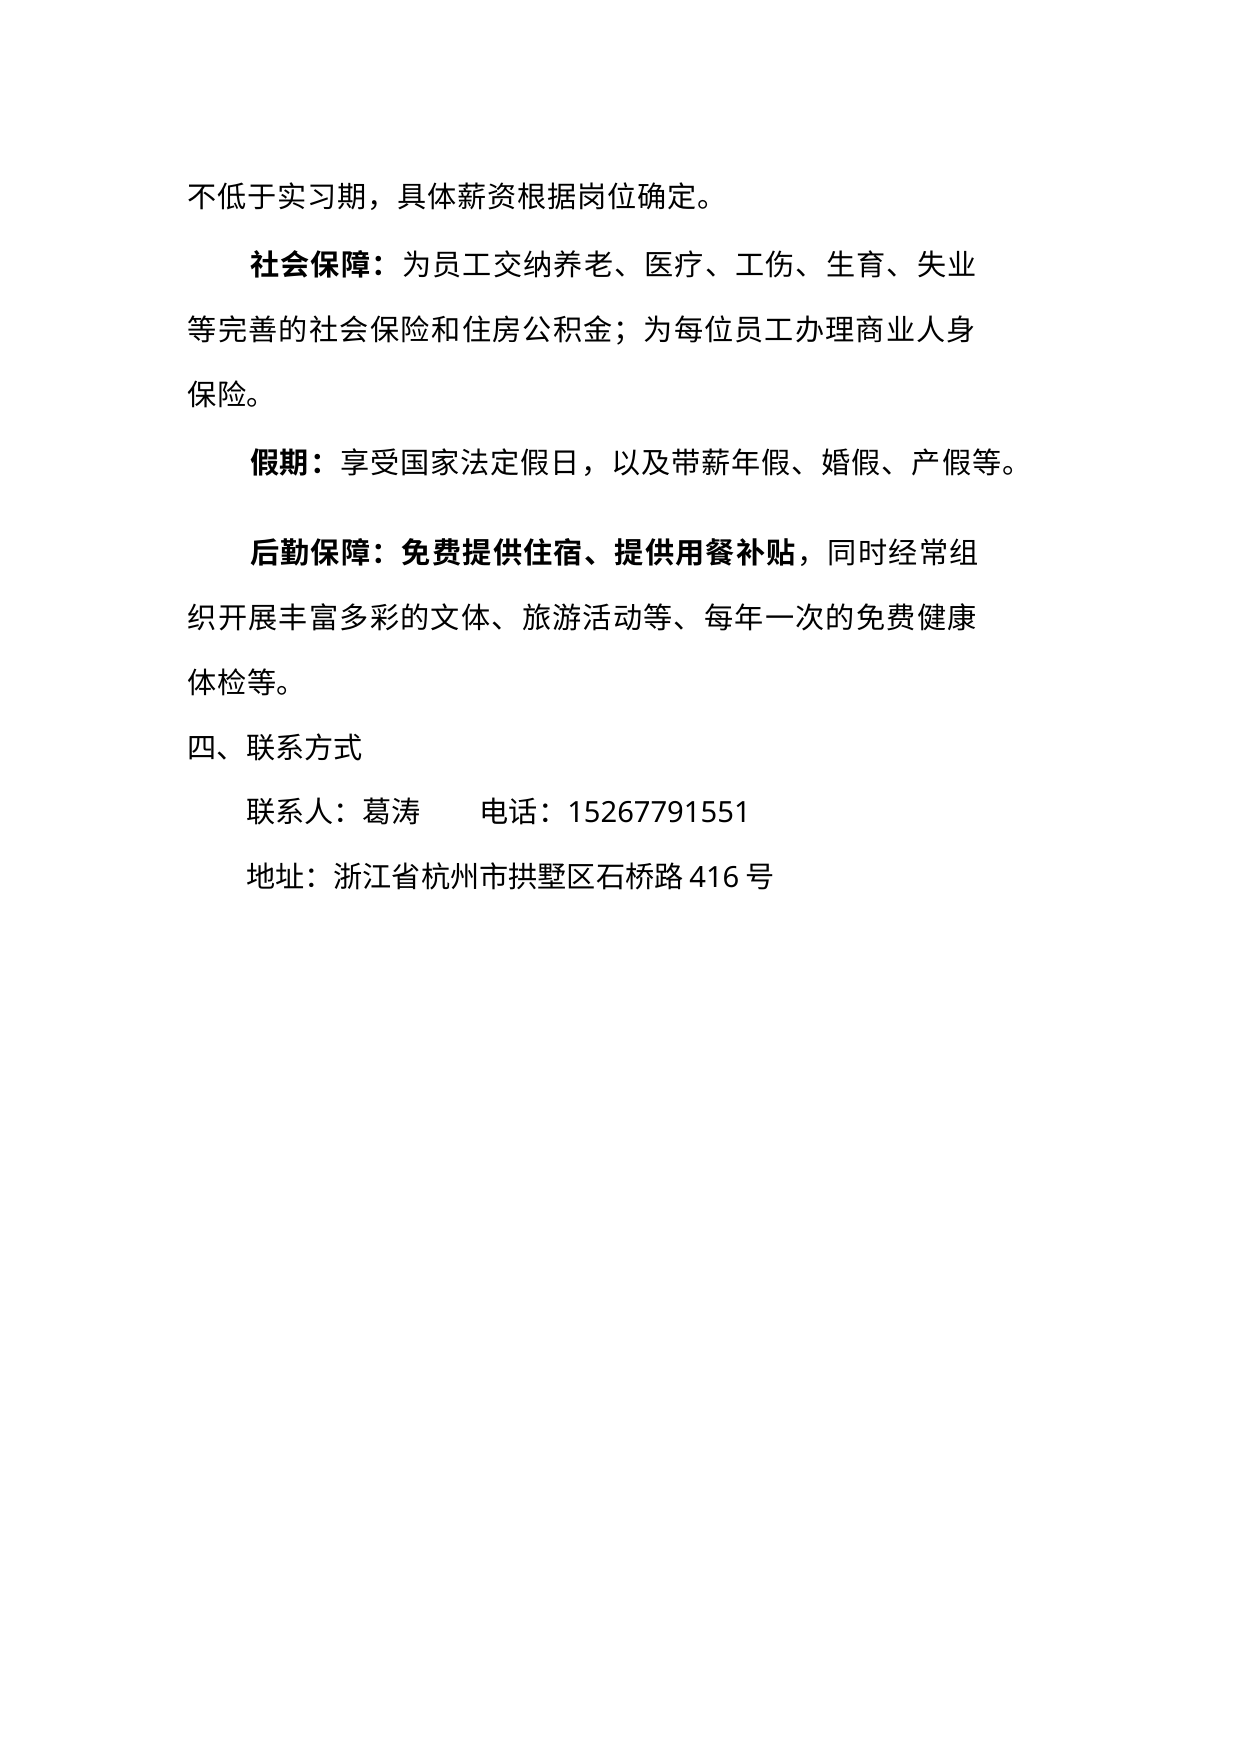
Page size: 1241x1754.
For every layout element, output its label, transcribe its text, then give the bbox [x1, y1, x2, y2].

text 地址：浙江省杭州市拱墅区石桥路416号 [187, 843, 1053, 908]
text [187, 162, 1053, 227]
text 社会保障：为员工交纳养老、医疗、工伤、生育、失业等完善的社会保险和住房公积金；为每位员工办理商业人身 保险。 [187, 230, 978, 425]
text 后勤保障：免费提供住宿、提供用餐补贴，同时经常组织开展丰富多彩的文体、旅游活动等、每年一次的免费健康 体检等。 [187, 518, 978, 713]
text 联系人：葛涛 电话：15267791551 [187, 778, 1053, 843]
text 假期：享受国家法定假日，以及带薪年假、婚假、产假等。 [187, 428, 1053, 493]
text 四、联系方式 [187, 713, 1053, 778]
